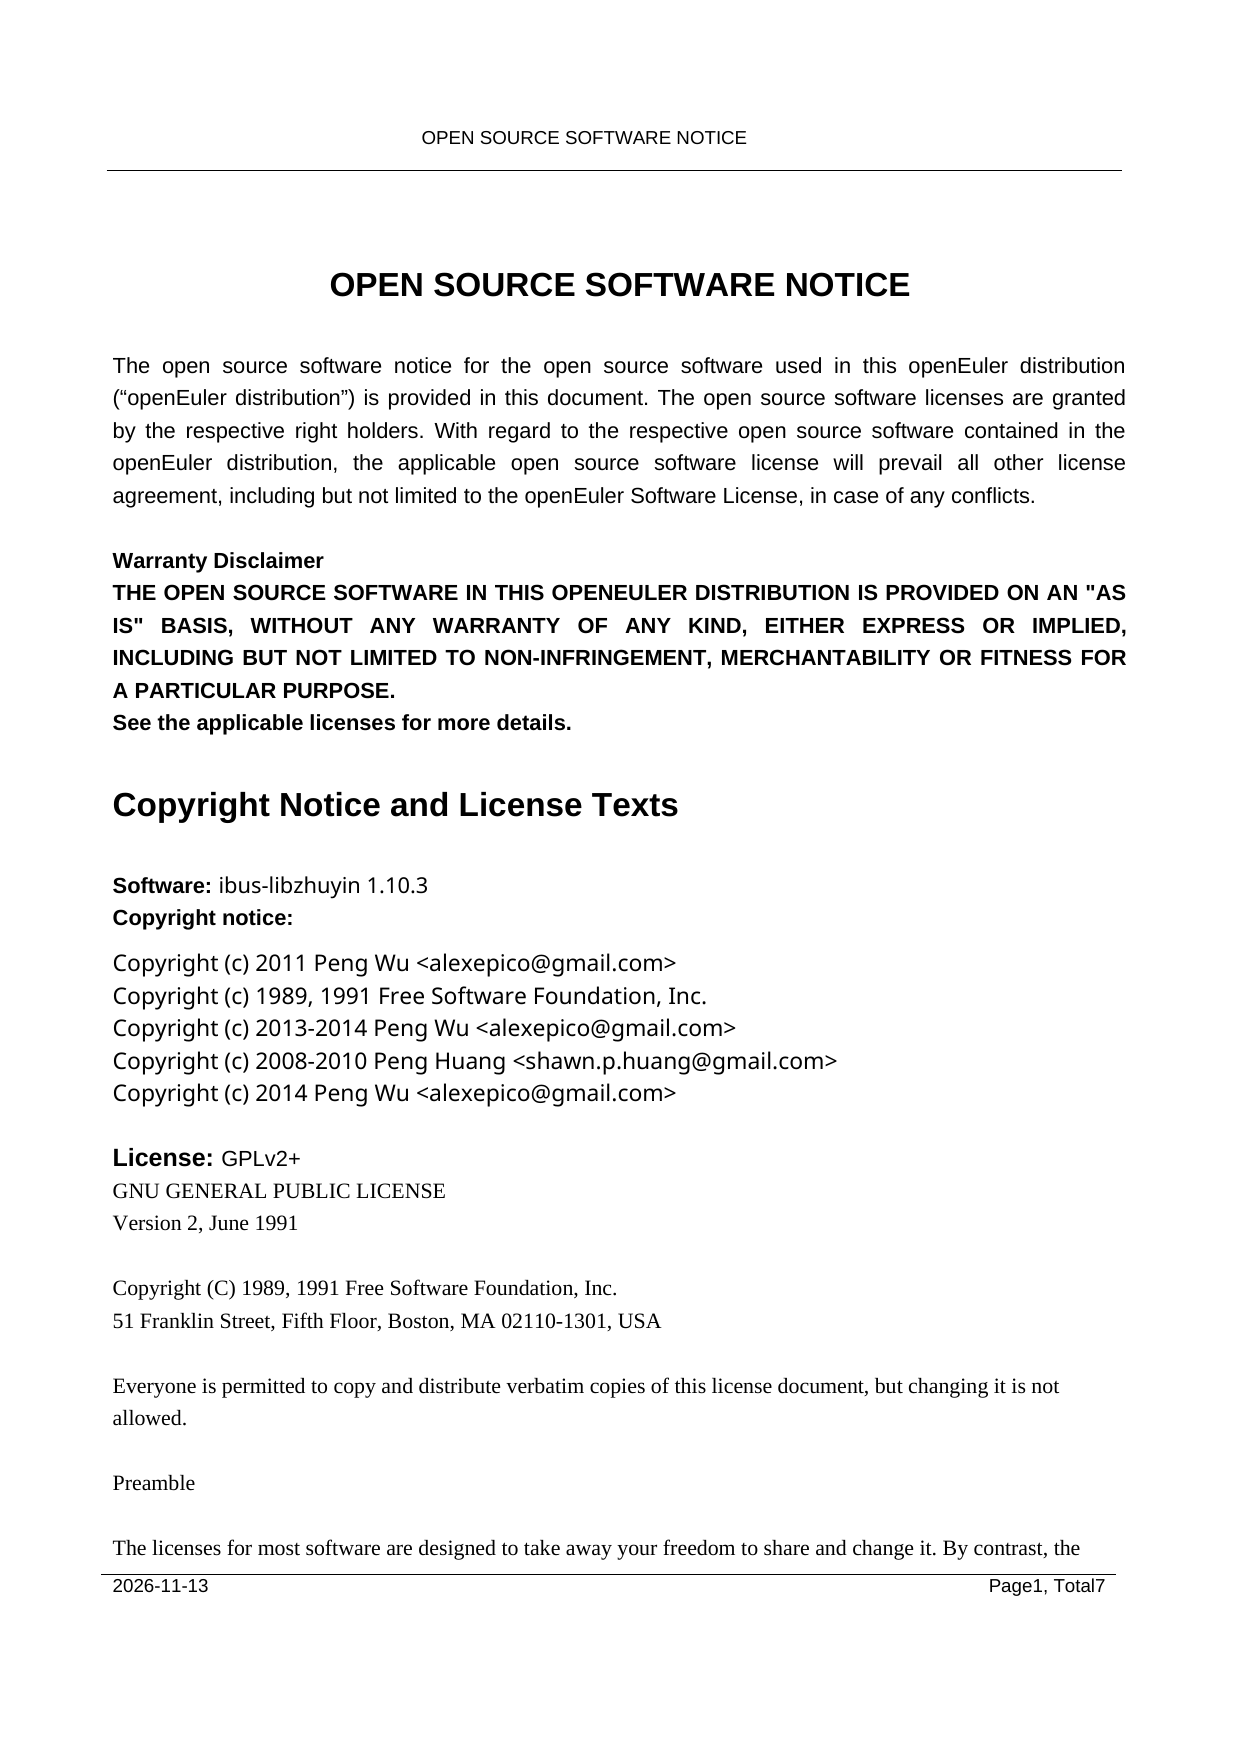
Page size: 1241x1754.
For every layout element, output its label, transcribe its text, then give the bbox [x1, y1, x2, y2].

text Warranty Disclaimer [112, 544, 1128, 576]
text Copyright notice: [112, 901, 1128, 934]
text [112, 1174, 1128, 1564]
text OPEN SOURCE SOFTWARE NOTICE [112, 251, 1128, 316]
text THE OPEN SOURCE SOFTWARE IN THIS OPENEULER DISTRIBUTION IS PROVIDED ON AN "AS IS" BASIS, WITHOUT ANY WARRANTY OF ANY KIND, EITHER EXPRESS OR IMPLIED, INCLUDING BUT NOT LIMITED TO NON-INFRINGEMENT, MERCHANTABILITY OR FITNESS FOR A PARTICULAR PURPOSE. See the applicable licenses for more details. [112, 576, 1128, 739]
text Copyright Notice and License Texts [112, 771, 1128, 836]
title Software: ibus-libzhuyin 1.10.3 [112, 869, 1128, 901]
text Copyright (c) 2011 Peng Wu <alexepico@gmail.com> Copyright (c) 1989, 1991 Free Software Foundation, Inc. Copyright (c) 2013-2014 Peng Wu <alexepico@gmail.com> Copyright (c) 2008-2010 Peng Huang <shawn.p.huang@gmail.com> Copyright (c) 2014 Peng Wu <alexepico@gmail.com> [112, 947, 1128, 1142]
text License: GPLv2+ [112, 1142, 1128, 1174]
text The open source software notice for the open source software used in this openEuler distribution (“openEuler distribution”) is provided in this document. The open source software licenses are granted by the respective right holders. With regard to the respective open source software contained in the openEuler distribution, the applicable open source software license will prevail all other license agreement, including but not limited to the openEuler Software License, in case of any conflicts. [112, 349, 1128, 511]
